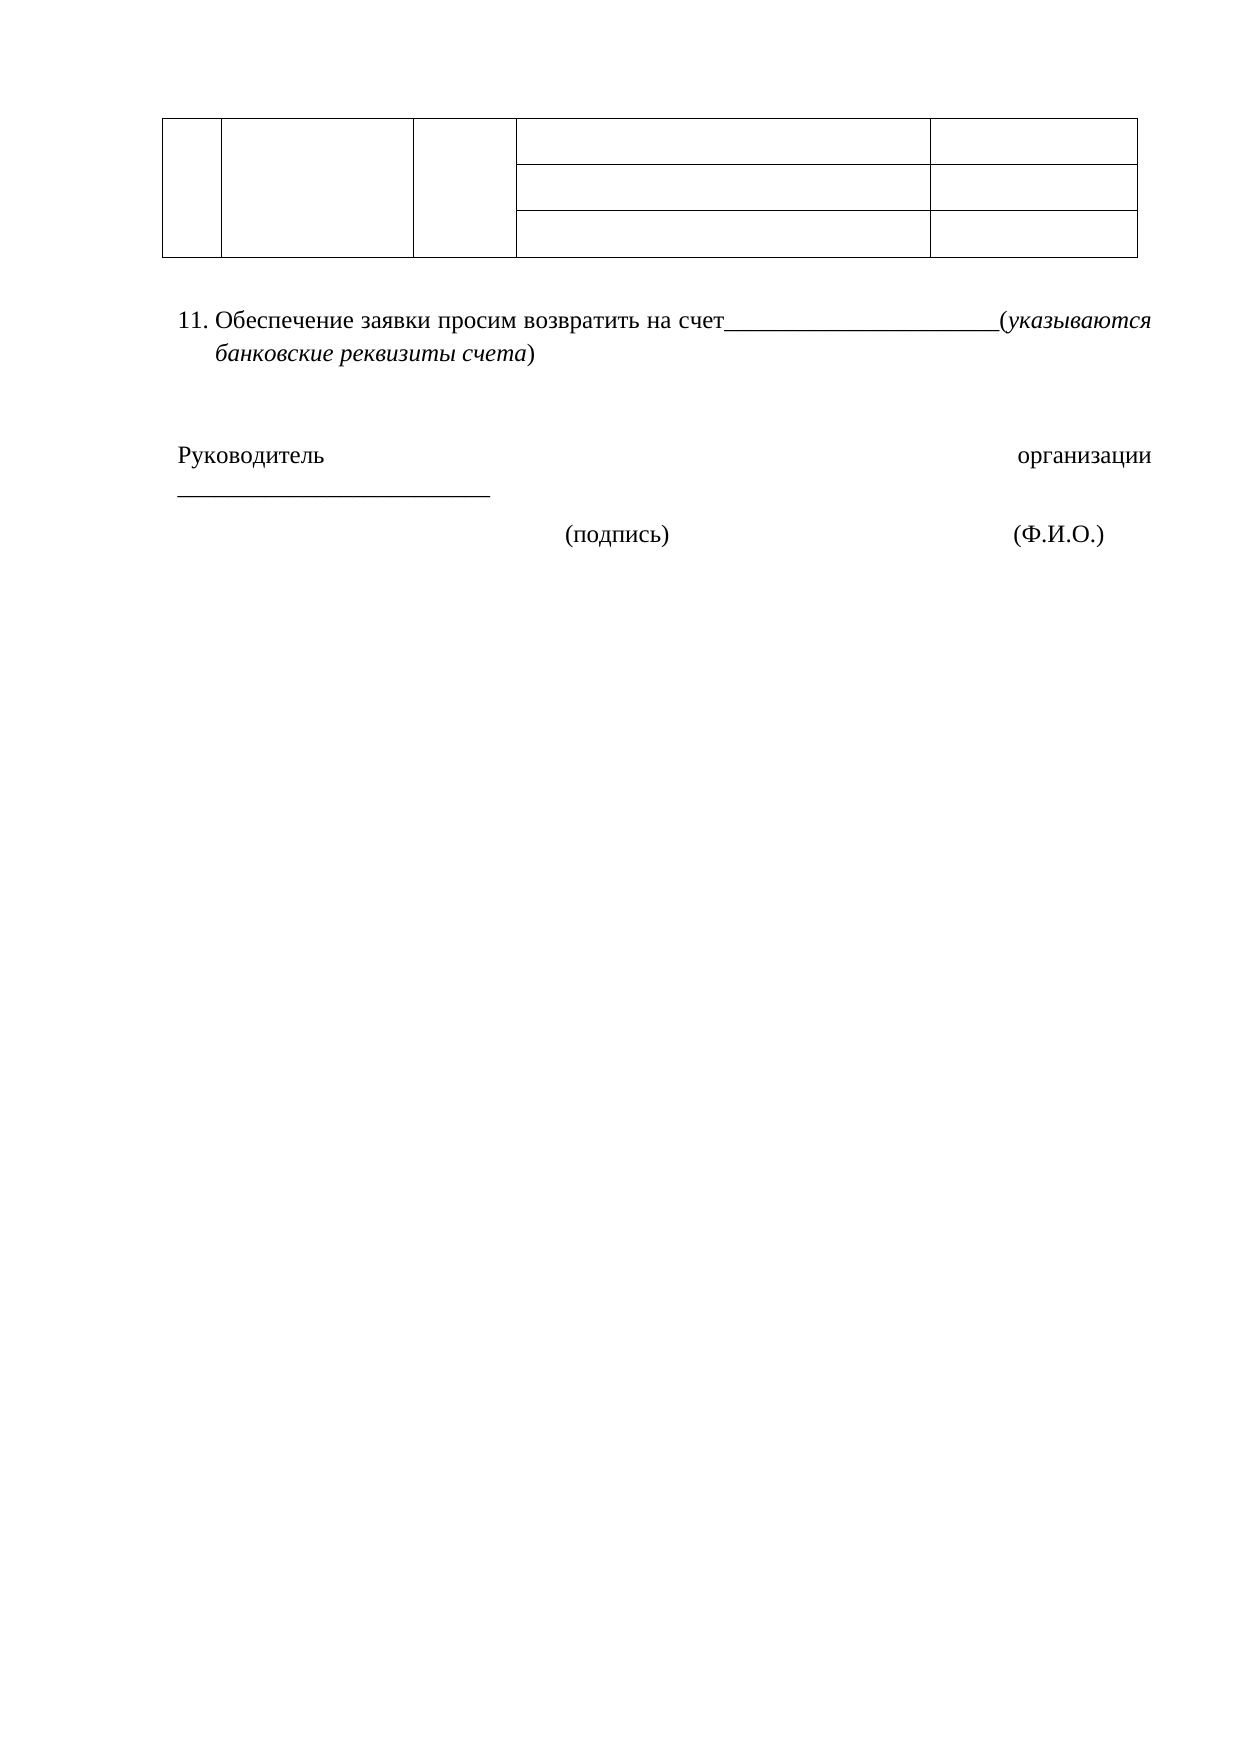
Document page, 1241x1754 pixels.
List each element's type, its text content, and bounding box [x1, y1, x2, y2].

table_cell [931, 165, 1137, 210]
list Обеспечение заявки просим возвратить на счет______________________(указываются банковские реквизиты счета) [177, 305, 1152, 367]
text (подпись) (Ф.И.О.) [177, 519, 1152, 547]
table_cell [517, 119, 930, 164]
table_cell [931, 211, 1137, 257]
text Руководитель организации _________________________ [177, 440, 1152, 500]
table_cell [517, 165, 930, 210]
table_cell [222, 119, 413, 257]
table_cell [517, 211, 930, 257]
table_cell [414, 119, 516, 257]
table_cell 1. [163, 119, 221, 257]
table_cell [931, 119, 1137, 164]
